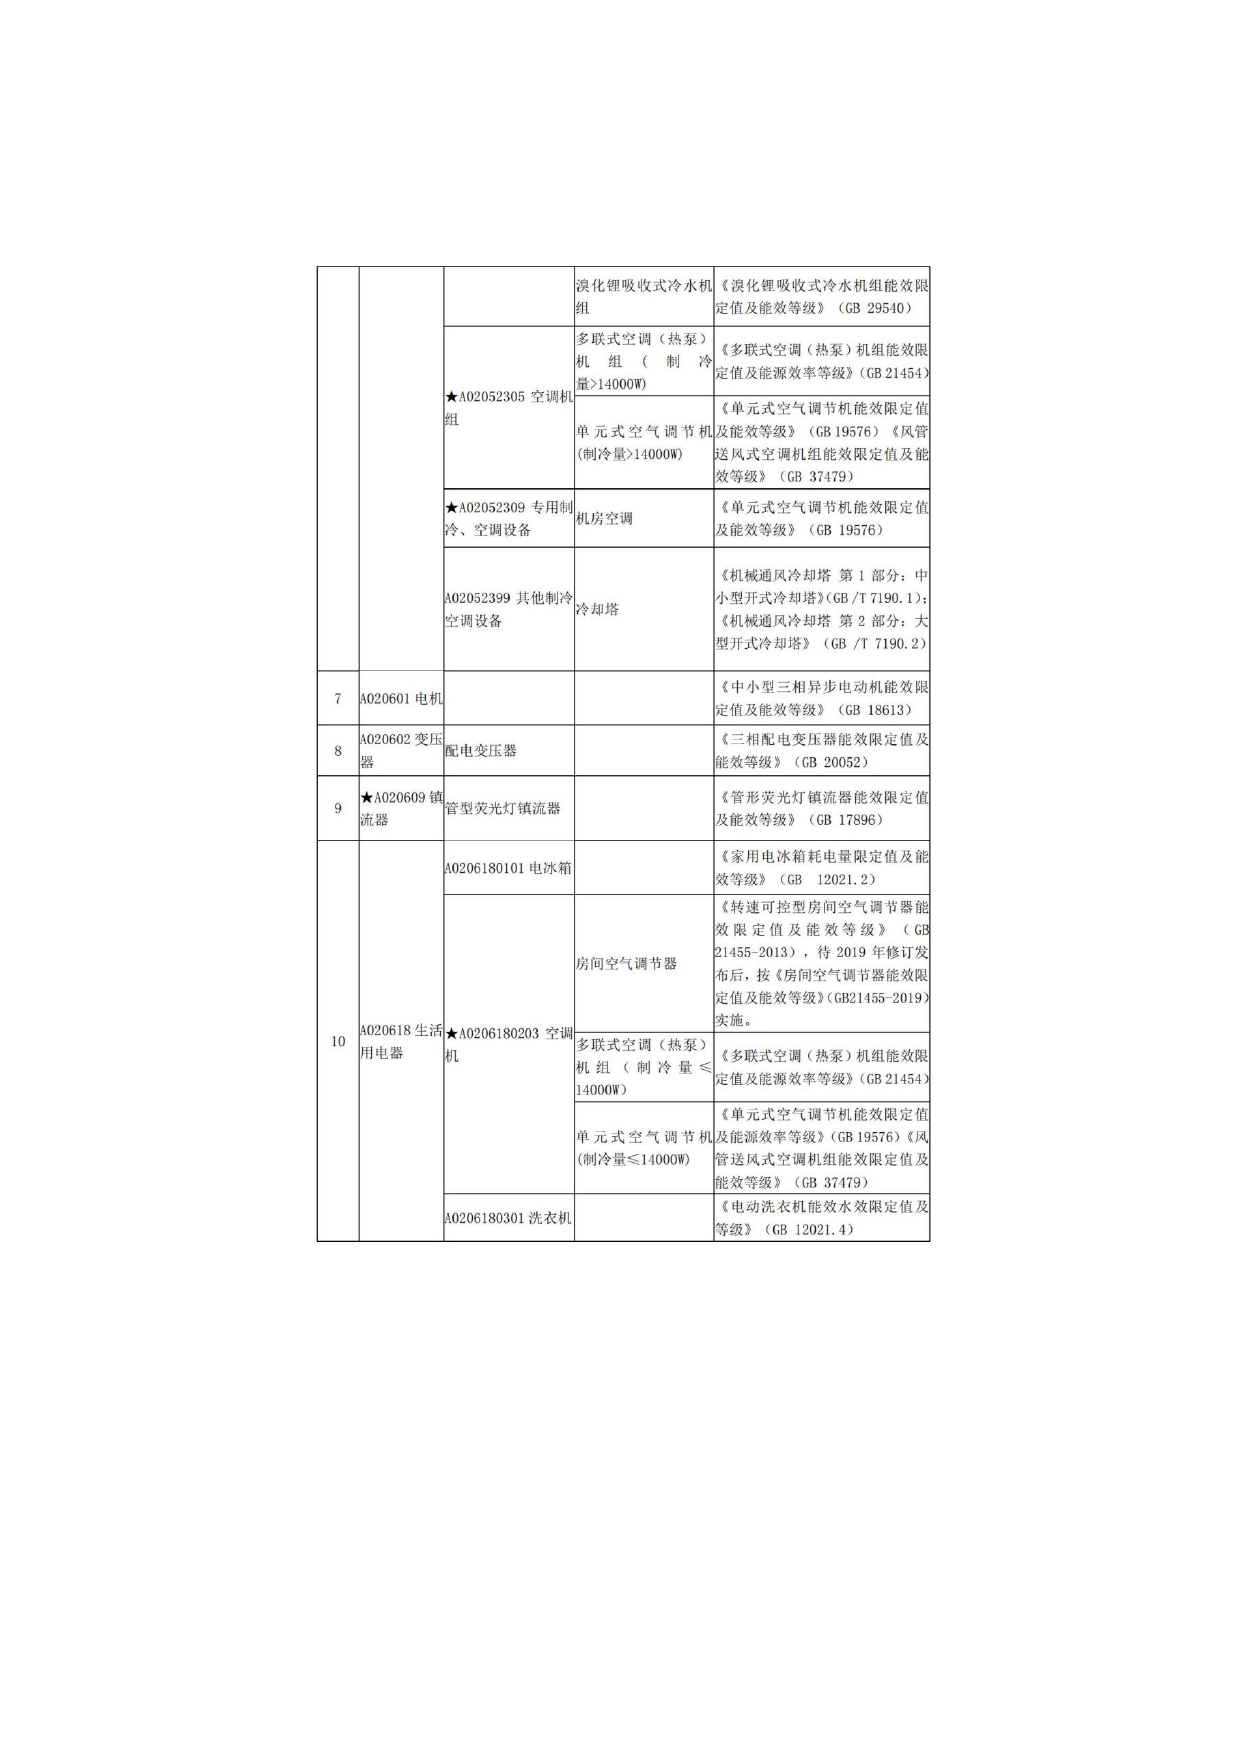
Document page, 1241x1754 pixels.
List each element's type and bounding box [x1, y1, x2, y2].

picture [187, 162, 1053, 1385]
